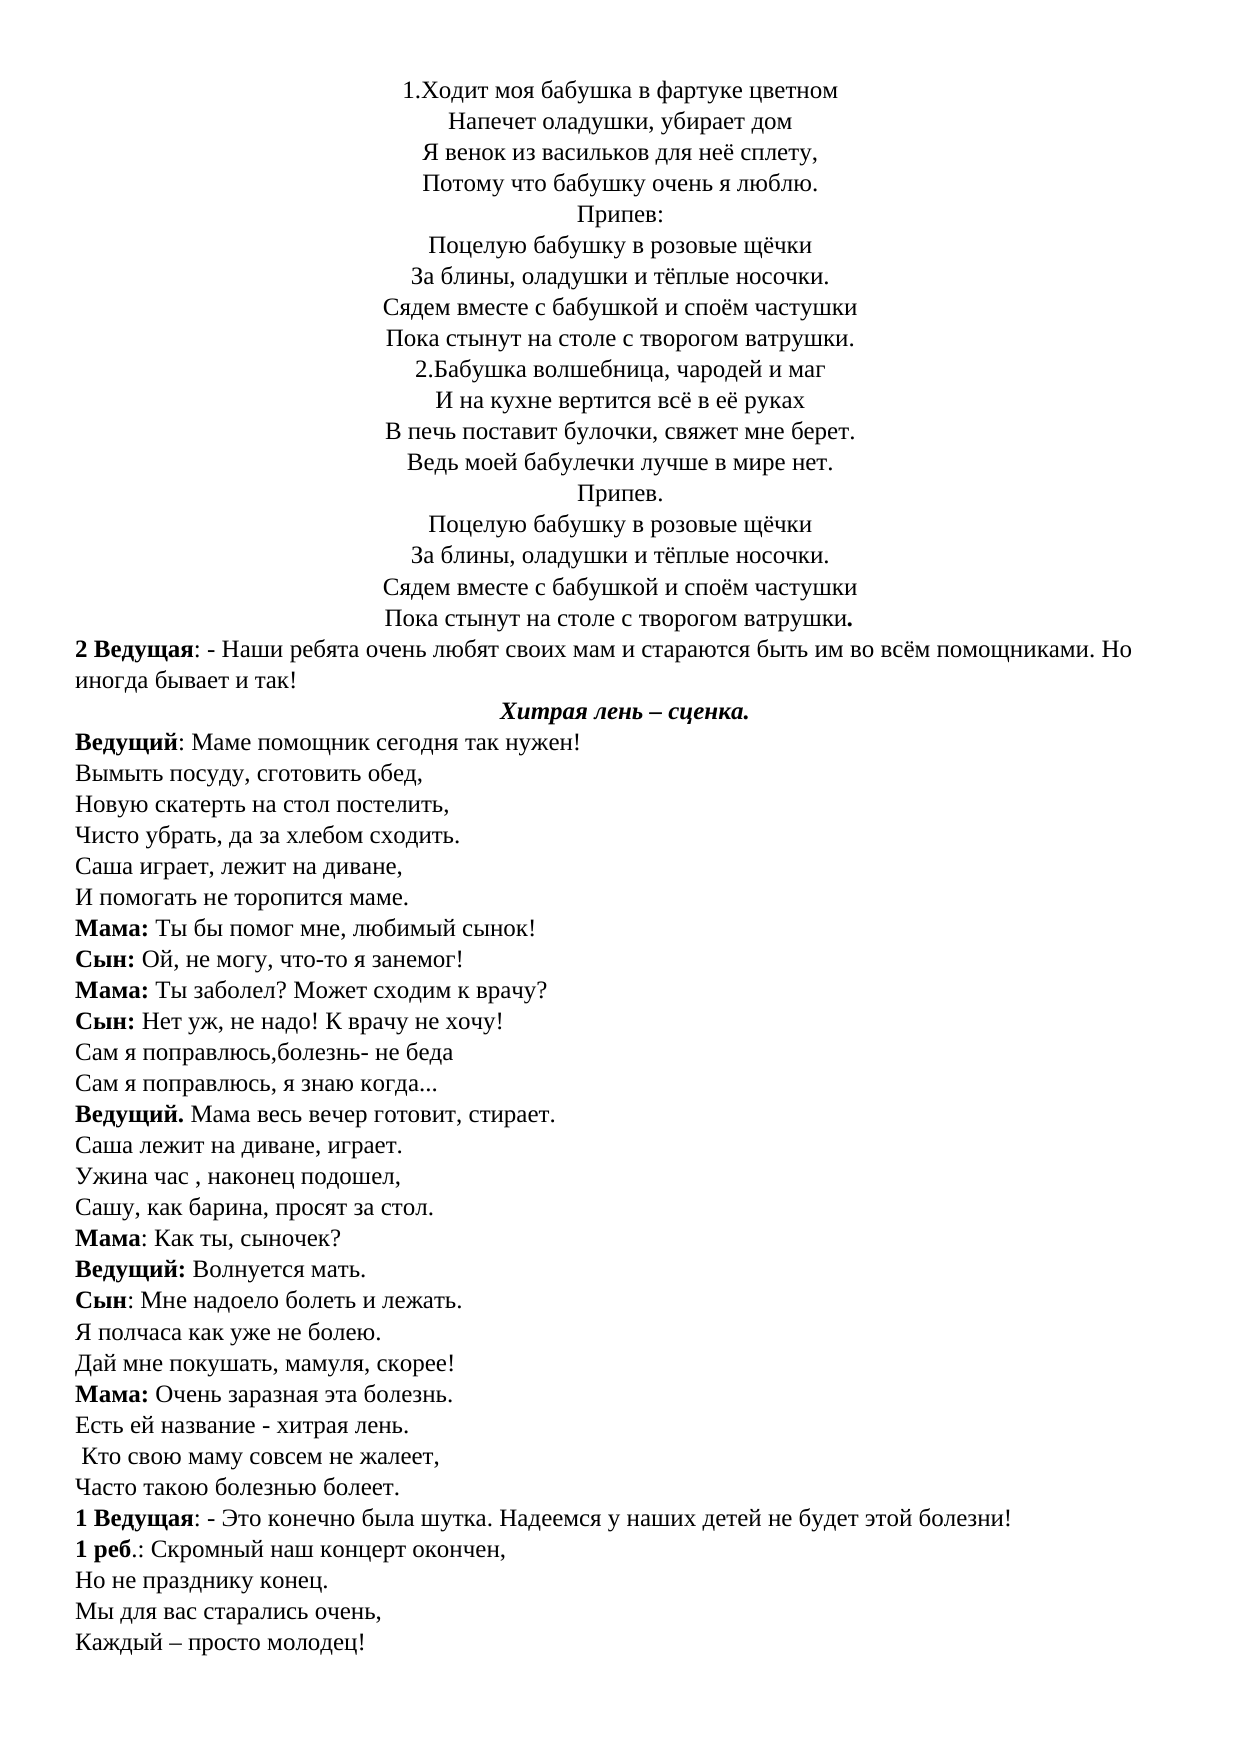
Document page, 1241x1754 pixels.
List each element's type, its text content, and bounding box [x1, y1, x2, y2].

text 1 Ведущая: - Это конечно была шутка. Надеемся у наших детей не будет этой болезни! [75, 1503, 1165, 1532]
text Кто свою маму совсем не жалеет, Часто такою болезнью болеет. [75, 1441, 1165, 1501]
text Хитрая лень – сценка. Ведущий: Маме помощник сегодня так нужен! Вымыть посуду, сготовить обед, Новую скатерть на стол постелить, [75, 696, 1165, 818]
text 1.Ходит моя бабушка в фартуке цветном Напечет оладушки, убирает дом Я венок из васильков для неё сплету, Потому что бабушку очень я люблю. Припев: Поцелую бабушку в розовые щёчки За блины, оладушки и тёплые носочки. Сядем вместе с бабушкой и споём частушки Пока стынут на столе с творогом ватрушки. 2.Бабушка волшебница, чародей и маг И на кухне вертится всё в её руках В печь поставит булочки, свяжет мне берет. Ведь моей бабулечки лучше в мире нет. Припев. Поцелую бабушку в розовые щёчки За блины, оладушки и тёплые носочки. Сядем вместе с бабушкой и споём частушки Пока стынут на столе с творогом ватрушки. [75, 75, 1165, 631]
text И помогать не торопится маме. Мама: Ты бы помог мне, любимый сынок! Сын: Ой, не могу, что-то я занемог! Мама: Ты заболел? Может сходим к врачу? Сын: Нет уж, не надо! К врачу не хочу! Сам я поправлюсь,болезнь- не беда [75, 882, 1165, 1066]
text 2 Ведущая: - Наши ребята очень любят своих мам и стараются быть им во всём помощниками. Но иногда бывает и так! [75, 634, 1165, 693]
text Саша лежит на диване, играет. Ужина час , наконец подошел, [75, 1130, 1165, 1190]
text Чисто убрать, да за хлебом сходить. Саша играет, лежит на диване, [75, 820, 1165, 880]
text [75, 1534, 1165, 1656]
text Сашу, как барина, просят за стол. Мама: Как ты, сыночек? Ведущий: Волнуется мать. Сын: Мне надоело болеть и лежать. Я полчаса как уже не болею. Дай мне покушать, мамуля, скорее! Мама: Очень заразная эта болезнь. Есть ей название - хитрая лень. [75, 1192, 1165, 1438]
text Сам я поправлюсь, я знаю когда... Ведущий. Мама весь вечер готовит, стирает. [75, 1068, 1165, 1128]
